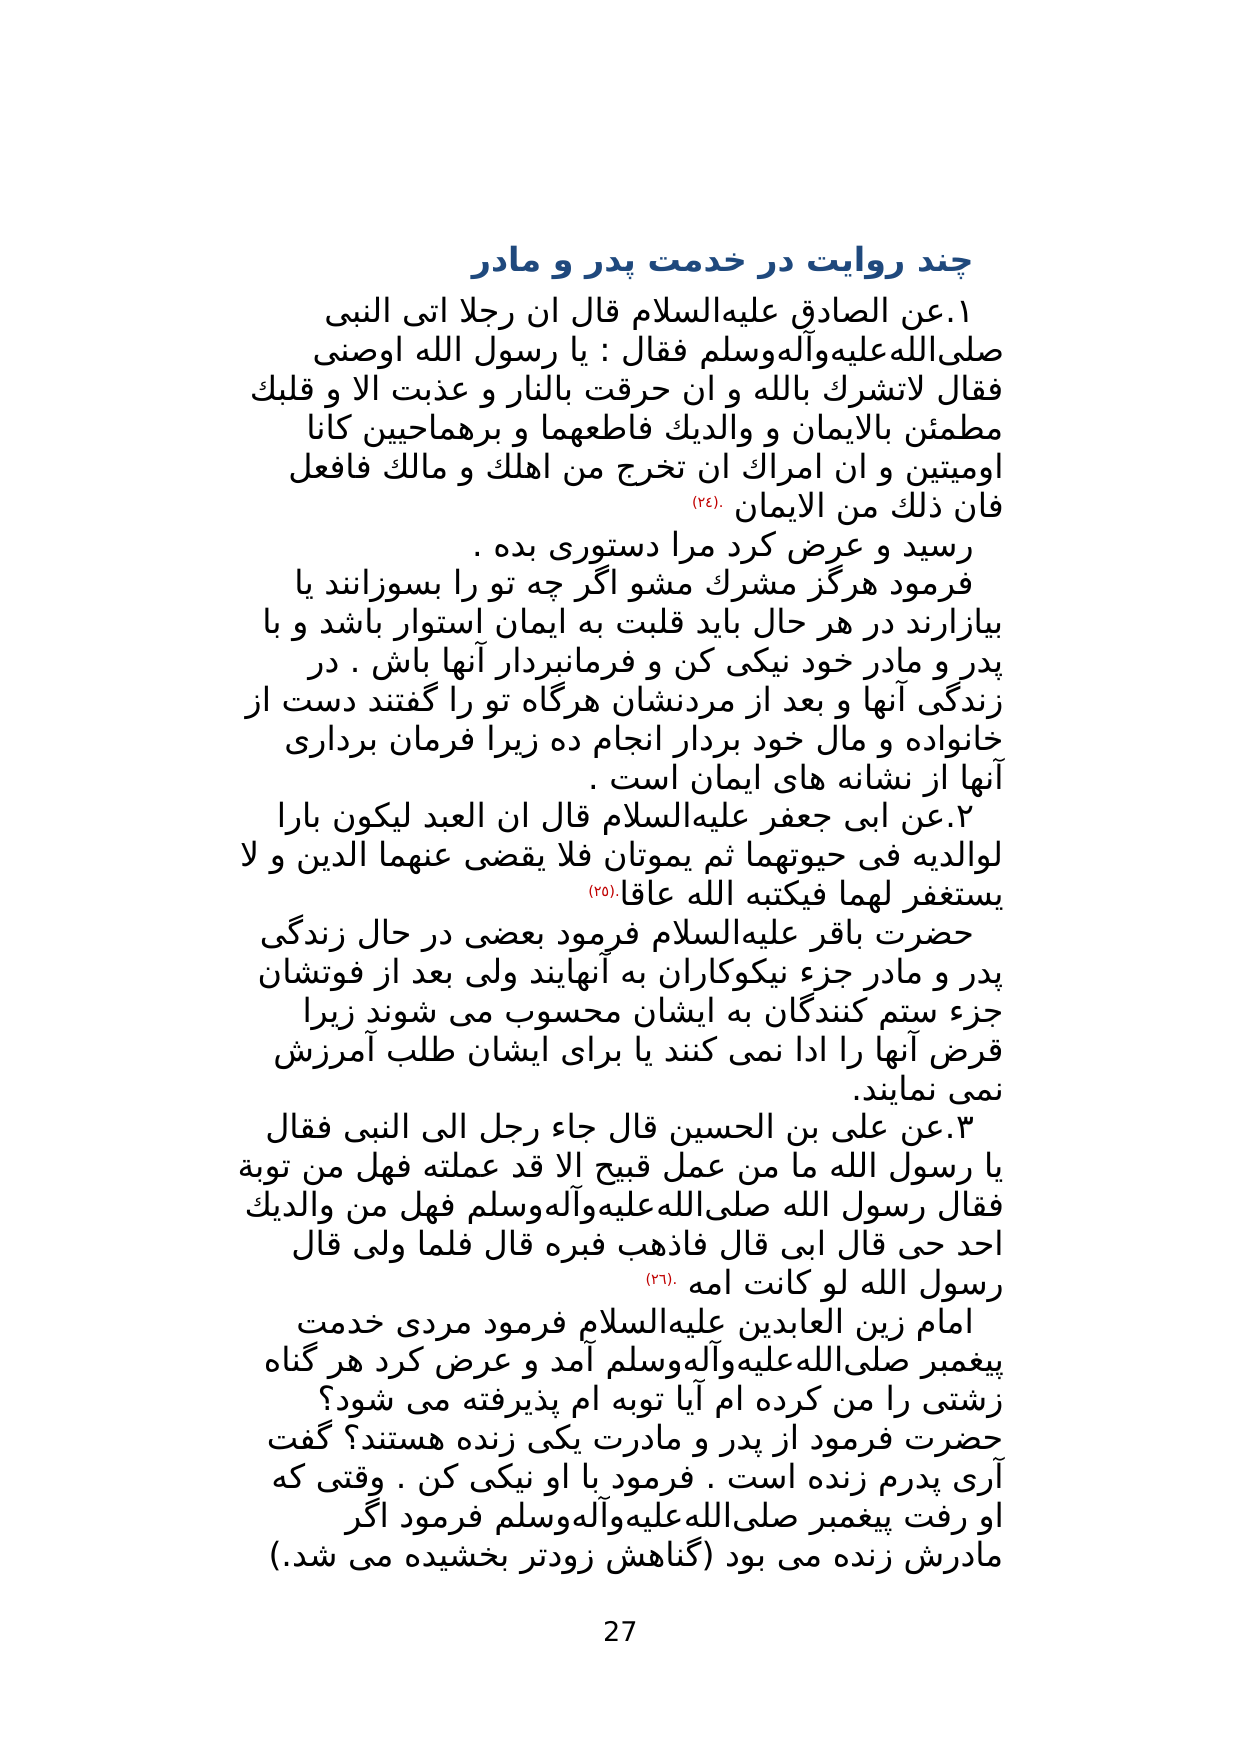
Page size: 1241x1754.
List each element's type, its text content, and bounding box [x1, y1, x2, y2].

text امام زين العابدين عليه‌السلام فرمود مردى خدمت پيغمبر صلى‌الله‌عليه‌وآله‌وسلم آمد و عرض كرد هر گناه زشتى را من كرده ام آيا توبه ام پذيرفته مى شود؟ حضرت فرمود از پدر و مادرت يكى زنده هستند؟ گفت آرى پدرم زنده است . فرمود با او نيكى كن . وقتى كه او رفت پيغمبر صلى‌الله‌عليه‌وآله‌وسلم فرمود اگر مادرش زنده مى بود (گناهش زودتر بخشيده مى شد.) [236, 1302, 1004, 1574]
subtitle چند روايت در خدمت پدر و مادر [236, 241, 1004, 279]
text فرمود هرگز مشرك مشو اگر چه تو را بسوزانند يا بيازارند در هر حال بايد قلبت به ايمان استوار باشد و با پدر و مادر خود نيكى كن و فرمانبردار آنها باش . در زندگى آنها و بعد از مردنشان هرگاه تو را گفتند دست از خانواده و مال خود بردار انجام ده زيرا فرمان بردارى آنها از نشانه هاى ايمان است . [236, 564, 1004, 797]
text رسيد و عرض كرد مرا دستورى بده . [236, 525, 1004, 564]
text ٣.عن على بن الحسين قال جاء رجل الى النبى فقال يا رسول الله ما من عمل قبيح الا قد عملته فهل من توبة فقال رسول الله صلى‌الله‌عليه‌وآله‌وسلم فهل من والديك احد حى قال ابى قال فاذهب فبره قال فلما ولى قال رسول الله لو كانت امه .(٢٦) [236, 1108, 1004, 1302]
text حضرت باقر عليه‌السلام فرمود بعضى در حال زندگى پدر و مادر جزء نيكوكاران به آنهايند ولى بعد از فوتشان جزء ستم كنندگان به ايشان محسوب مى شوند زيرا قرض آنها را ادا نمى كنند يا براى ايشان طلب آمرزش نمى نمايند. [236, 913, 1004, 1108]
text ١.عن الصادق عليه‌السلام قال ان رجلا اتى النبى صلى‌الله‌عليه‌وآله‌وسلم فقال : يا رسول الله اوصنى فقال لاتشرك بالله و ان حرقت بالنار و عذبت الا و قلبك مطمئن بالايمان و والديك فاطعهما و برهماحيين كانا اوميتين و ان امراك ان تخرج من اهلك و مالك فافعل فان ذلك من الايمان .(٢٤) [236, 292, 1004, 525]
text ٢.عن ابى جعفر عليه‌السلام قال ان العبد ليكون بارا لوالديه فى حيوتهما ثم يموتان فلا يقضى عنهما الدين و لا يستغفر لهما فيكتبه الله عاقا.(٢٥) [236, 797, 1004, 913]
